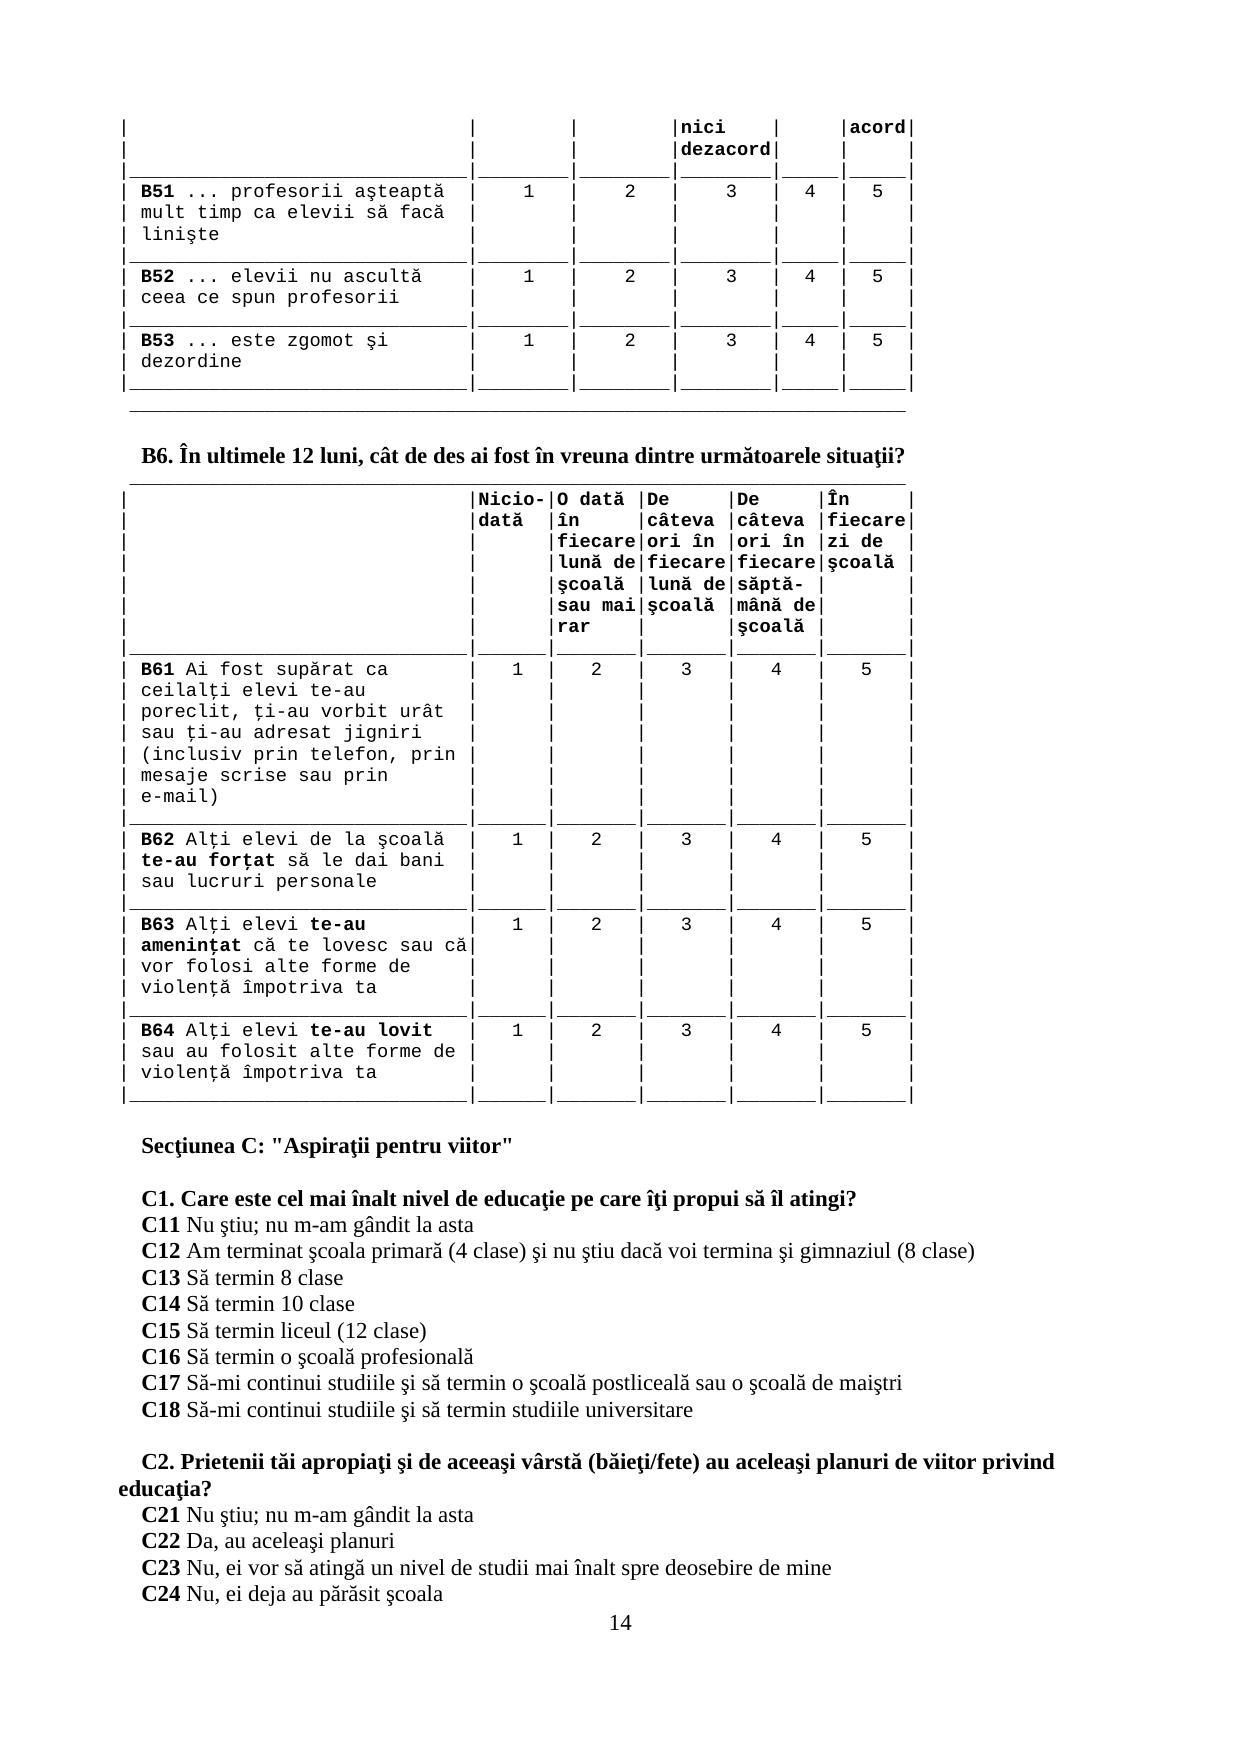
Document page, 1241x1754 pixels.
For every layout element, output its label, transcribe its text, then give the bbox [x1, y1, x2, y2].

text | poreclit, ţi-au vorbit urât | | | | | | [118, 702, 1122, 723]
text |______________________________|________|________|________|_____|_____| [118, 246, 1122, 267]
text | ameninţat că te lovesc sau că| | | | | | [118, 936, 1122, 957]
text C12 Am terminat şcoala primară (4 clase) şi nu ştiu dacă voi termina şi gimnaziul (8 clase) [118, 1238, 1122, 1264]
text | |dată |în |câteva |câteva |fiecare| [118, 511, 1122, 532]
text | sau ţi-au adresat jigniri | | | | | | [118, 723, 1122, 744]
text | mult timp ca elevii să facă | | | | | | [118, 203, 1122, 224]
text | vor folosi alte forme de | | | | | | [118, 957, 1122, 978]
text | (inclusiv prin telefon, prin | | | | | | [118, 744, 1122, 766]
text | | |fiecare|ori în |ori în |zi de | [118, 532, 1122, 553]
text | | |rar | |şcoală | | [118, 617, 1122, 638]
text C2. Prietenii tăi apropiaţi şi de aceeaşi vârstă (băieţi/fete) au aceleaşi planuri de viitor privind educaţia? [118, 1448, 1122, 1501]
text | |Nicio-|O dată |De |De |În | [118, 489, 1122, 511]
text | | |şcoală |lună de|săptă- | | [118, 574, 1122, 596]
text |______________________________|______|_______|_______|_______|_______| [118, 999, 1122, 1021]
text B6. În ultimele 12 luni, cât de des ai fost în vreuna dintre următoarele situaţii? [118, 442, 1122, 468]
text C15 Să termin liceul (12 clase) [118, 1317, 1122, 1343]
text C11 Nu ştiu; nu m-am gândit la asta [118, 1211, 1122, 1238]
text | sau lucruri personale | | | | | | [118, 872, 1122, 893]
text C22 Da, au aceleaşi planuri [118, 1527, 1122, 1554]
text | | |sau mai|şcoală |mână de| | [118, 596, 1122, 617]
text | B52 ... elevii nu ascultă | 1 | 2 | 3 | 4 | 5 | [118, 267, 1122, 288]
text |______________________________|______|_______|_______|_______|_______| [118, 808, 1122, 829]
text C18 Să-mi continui studiile şi să termin studiile universitare [118, 1396, 1122, 1422]
text C23 Nu, ei vor să atingă un nivel de studii mai înalt spre deosebire de mine [118, 1554, 1122, 1580]
text | B64 Alţi elevi te-au lovit | 1 | 2 | 3 | 4 | 5 | [118, 1021, 1122, 1042]
text C13 Să termin 8 clase [118, 1264, 1122, 1290]
text | linişte | | | | | | [118, 224, 1122, 246]
text | violenţă împotriva ta | | | | | | [118, 978, 1122, 999]
text | B53 ... este zgomot şi | 1 | 2 | 3 | 4 | 5 | [118, 331, 1122, 352]
text | | | |dezacord| | | [118, 139, 1122, 161]
text Secţiunea C: "Aspiraţii pentru viitor" [118, 1132, 1122, 1158]
text | B63 Alţi elevi te-au | 1 | 2 | 3 | 4 | 5 | [118, 914, 1122, 936]
text | dezordine | | | | | | [118, 352, 1122, 373]
text | e-mail) | | | | | | [118, 787, 1122, 808]
text C24 Nu, ei deja au părăsit şcoala [118, 1580, 1122, 1607]
text | ceilalţi elevi te-au | | | | | | [118, 681, 1122, 702]
text C1. Care este cel mai înalt nivel de educaţie pe care îţi propui să îl atingi? [118, 1185, 1122, 1211]
text _____________________________________________________________________ [118, 394, 1122, 416]
text C16 Să termin o şcoală profesională [118, 1343, 1122, 1369]
text _____________________________________________________________________ [118, 468, 1122, 489]
text | sau au folosit alte forme de | | | | | | [118, 1042, 1122, 1063]
text |______________________________|______|_______|_______|_______|_______| [118, 893, 1122, 914]
text | B51 ... profesorii aşteaptă | 1 | 2 | 3 | 4 | 5 | [118, 182, 1122, 203]
text C21 Nu ştiu; nu m-am gândit la asta [118, 1501, 1122, 1527]
text | | |lună de|fiecare|fiecare|şcoală | [118, 553, 1122, 574]
text |______________________________|________|________|________|_____|_____| [118, 161, 1122, 182]
text | ceea ce spun profesorii | | | | | | [118, 288, 1122, 309]
text |______________________________|________|________|________|_____|_____| [118, 373, 1122, 394]
text |______________________________|______|_______|_______|_______|_______| [118, 638, 1122, 659]
text C14 Să termin 10 clase [118, 1290, 1122, 1317]
text | B62 Alţi elevi de la şcoală | 1 | 2 | 3 | 4 | 5 | [118, 829, 1122, 851]
text C17 Să-mi continui studiile şi să termin o şcoală postliceală sau o şcoală de maiştri [118, 1369, 1122, 1396]
text | violenţă împotriva ta | | | | | | [118, 1063, 1122, 1084]
text | te-au forţat să le dai bani | | | | | | [118, 851, 1122, 872]
text | B61 Ai fost supărat ca | 1 | 2 | 3 | 4 | 5 | [118, 659, 1122, 681]
text |______________________________|______|_______|_______|_______|_______| [118, 1084, 1122, 1106]
text | mesaje scrise sau prin | | | | | | [118, 766, 1122, 787]
text | | | |nici | |acord| [118, 118, 1122, 139]
text |______________________________|________|________|________|_____|_____| [118, 309, 1122, 331]
